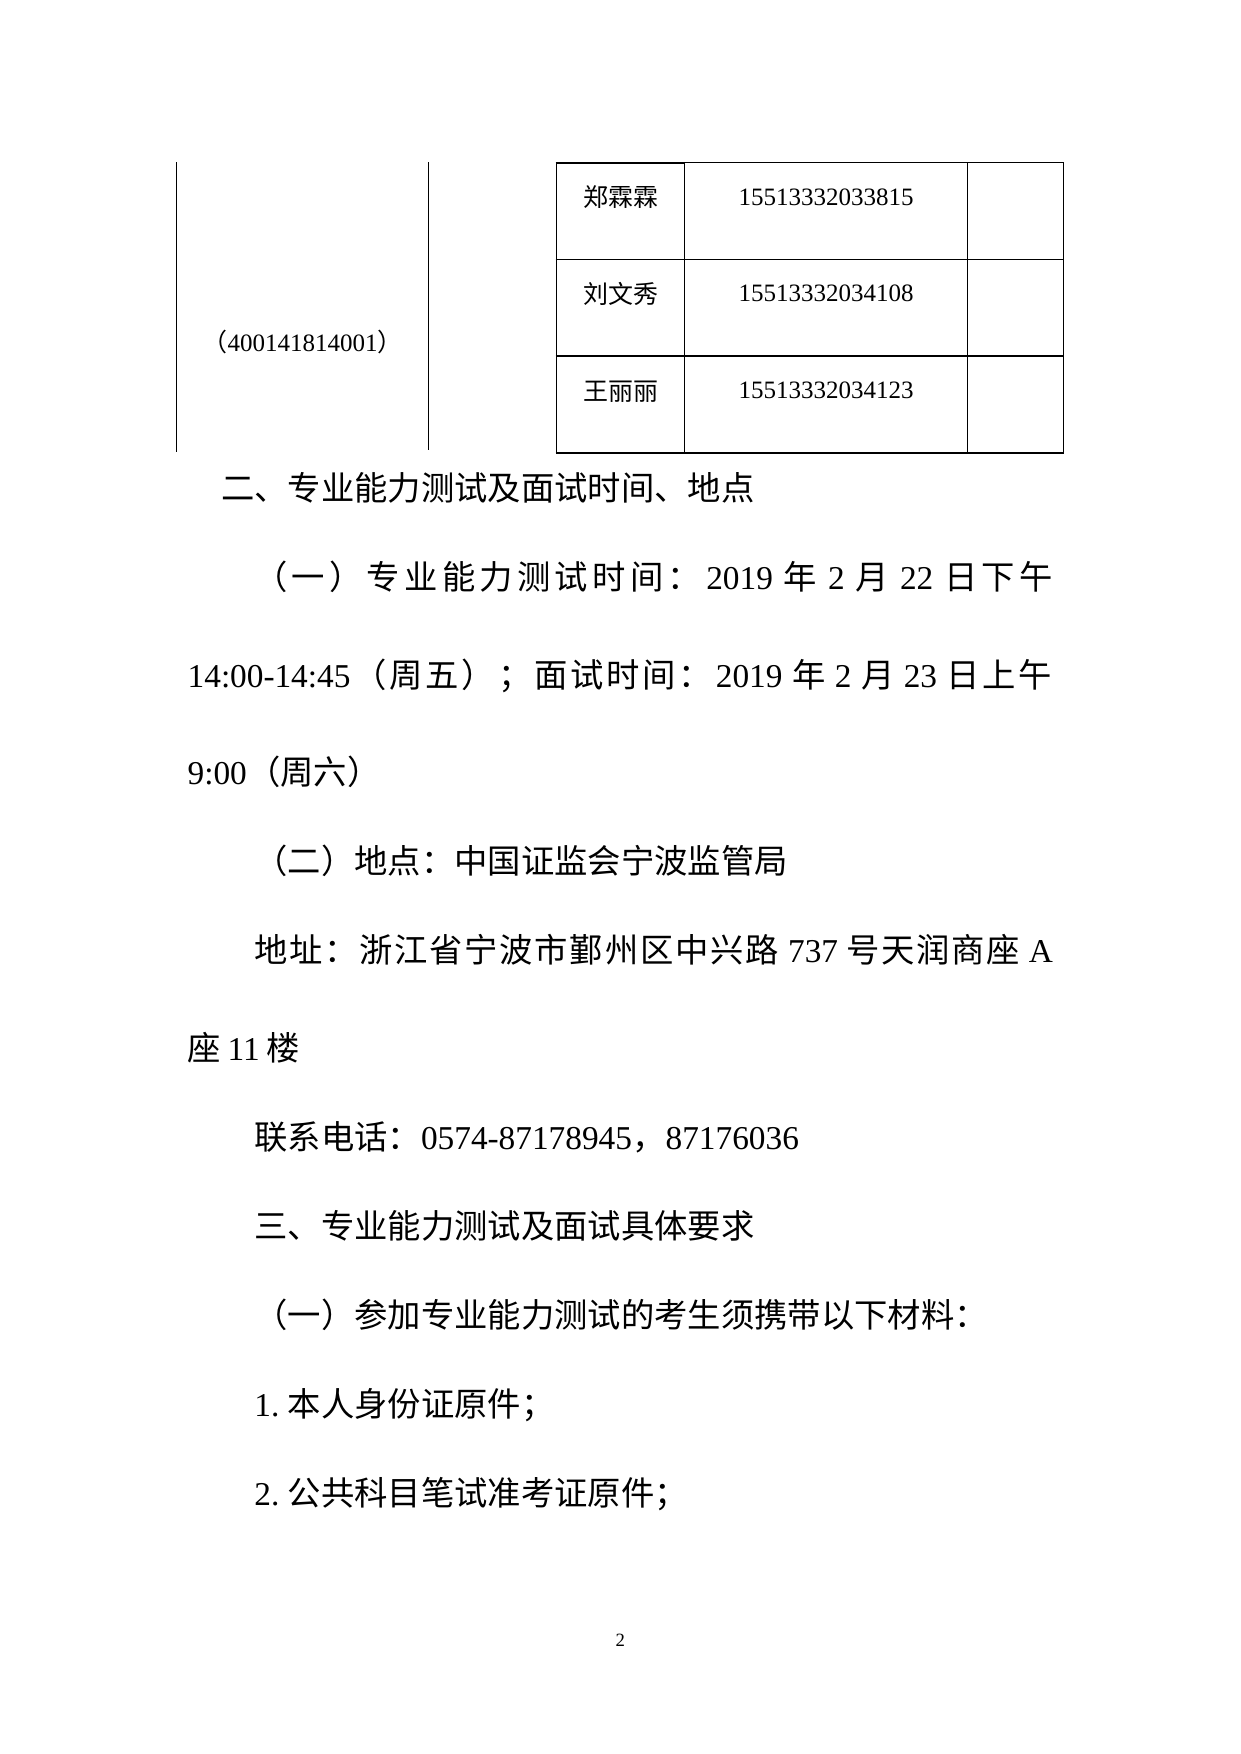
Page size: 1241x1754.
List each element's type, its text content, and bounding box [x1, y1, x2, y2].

table_cell [968, 357, 1063, 452]
table_cell [968, 260, 1063, 355]
table_cell [968, 163, 1063, 259]
text 二、专业能力测试及面试时间、地点 [187, 453, 1053, 518]
text 1. 本人身份证原件； [187, 1369, 1053, 1434]
text 联系电话：0574-87178945，87176036 [187, 1102, 1053, 1167]
text 三、专业能力测试及面试具体要求 [187, 1191, 1053, 1256]
text 2. 公共科目笔试准考证原件； [187, 1458, 1053, 1523]
table_cell 王丽丽 [557, 357, 684, 452]
text 地址：浙江省宁波市鄞州区中兴路737号天润商座A座11楼 [187, 916, 1053, 1078]
text （一）专业能力测试时间：2019年2月22日下午14:00-14:45（周五）；面试时间：2019年2月23日上午9:00（周六） [187, 543, 1053, 803]
table_cell 15513332034123 [685, 357, 967, 452]
table_cell 刘文秀 [557, 260, 684, 355]
table_cell 15513332033815 [685, 163, 967, 259]
text （一）参加专业能力测试的考生须携带以下材料： [187, 1280, 1053, 1345]
text （二）地点：中国证监会宁波监管局 [187, 827, 1053, 892]
table_cell 15513332034108 [685, 260, 967, 355]
table_cell 郑霖霖 [557, 164, 684, 259]
